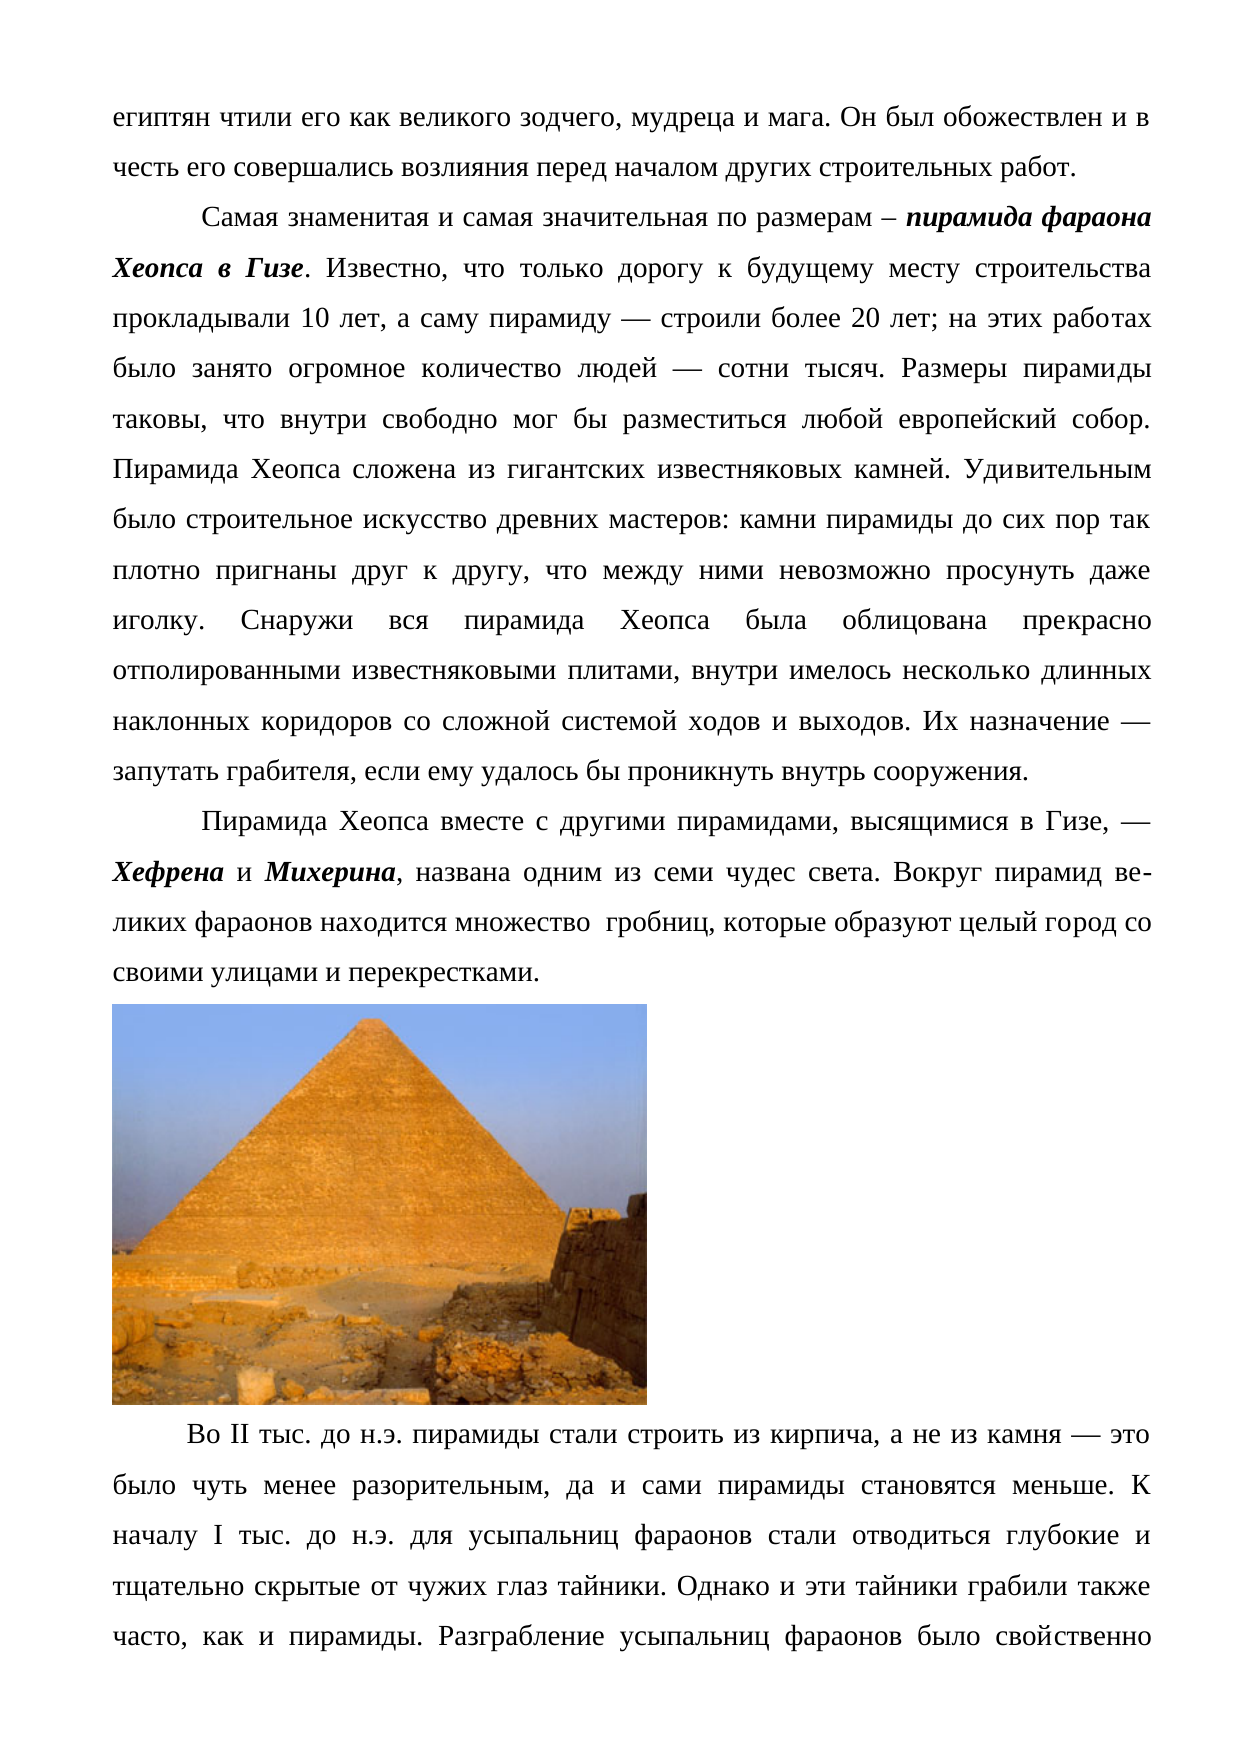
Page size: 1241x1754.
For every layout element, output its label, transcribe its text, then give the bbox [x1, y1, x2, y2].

picture [112, 1004, 647, 1405]
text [112, 99, 1152, 183]
text Пирамида Хеопса вместе с другими пирамидами, высящимися в Гизе, — Хефрена и Михерина, названа одним из семи чудес света. Вокруг пирамид великих фараонов находится множество гробниц, которые образуют целый город со своими улицами и перекрестками. [112, 803, 1152, 988]
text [112, 1417, 1152, 1651]
text Самая знаменитая и самая значительная по размерам – пирамида фараона Хеопса в Гизе. Известно, что только дорогу к будущему месту строительства прокладывали 10 лет, а саму пирамиду — строили более 20 лет; на этих работах было занято огромное количество людей — сотни тысяч. Размеры пирамиды таковы, что внутри свободно мог бы разместиться любой европейский собор. Пирамида Хеопса сложена из гигантских известняковых камней. Удивительным было строительное искусство древних мастеров: камни пирамиды до сих пор так плотно пригнаны друг к другу, что между ними невозможно просунуть даже иголку. Снаружи вся пирамида Хеопса была облицована прекрасно отполированными известняковыми плитами, внутри имелось несколько длинных наклонных коридоров со сложной системой ходов и выходов. Их назначение — запутать грабителя, если ему удалось бы проникнуть внутрь сооружения. [112, 199, 1152, 787]
